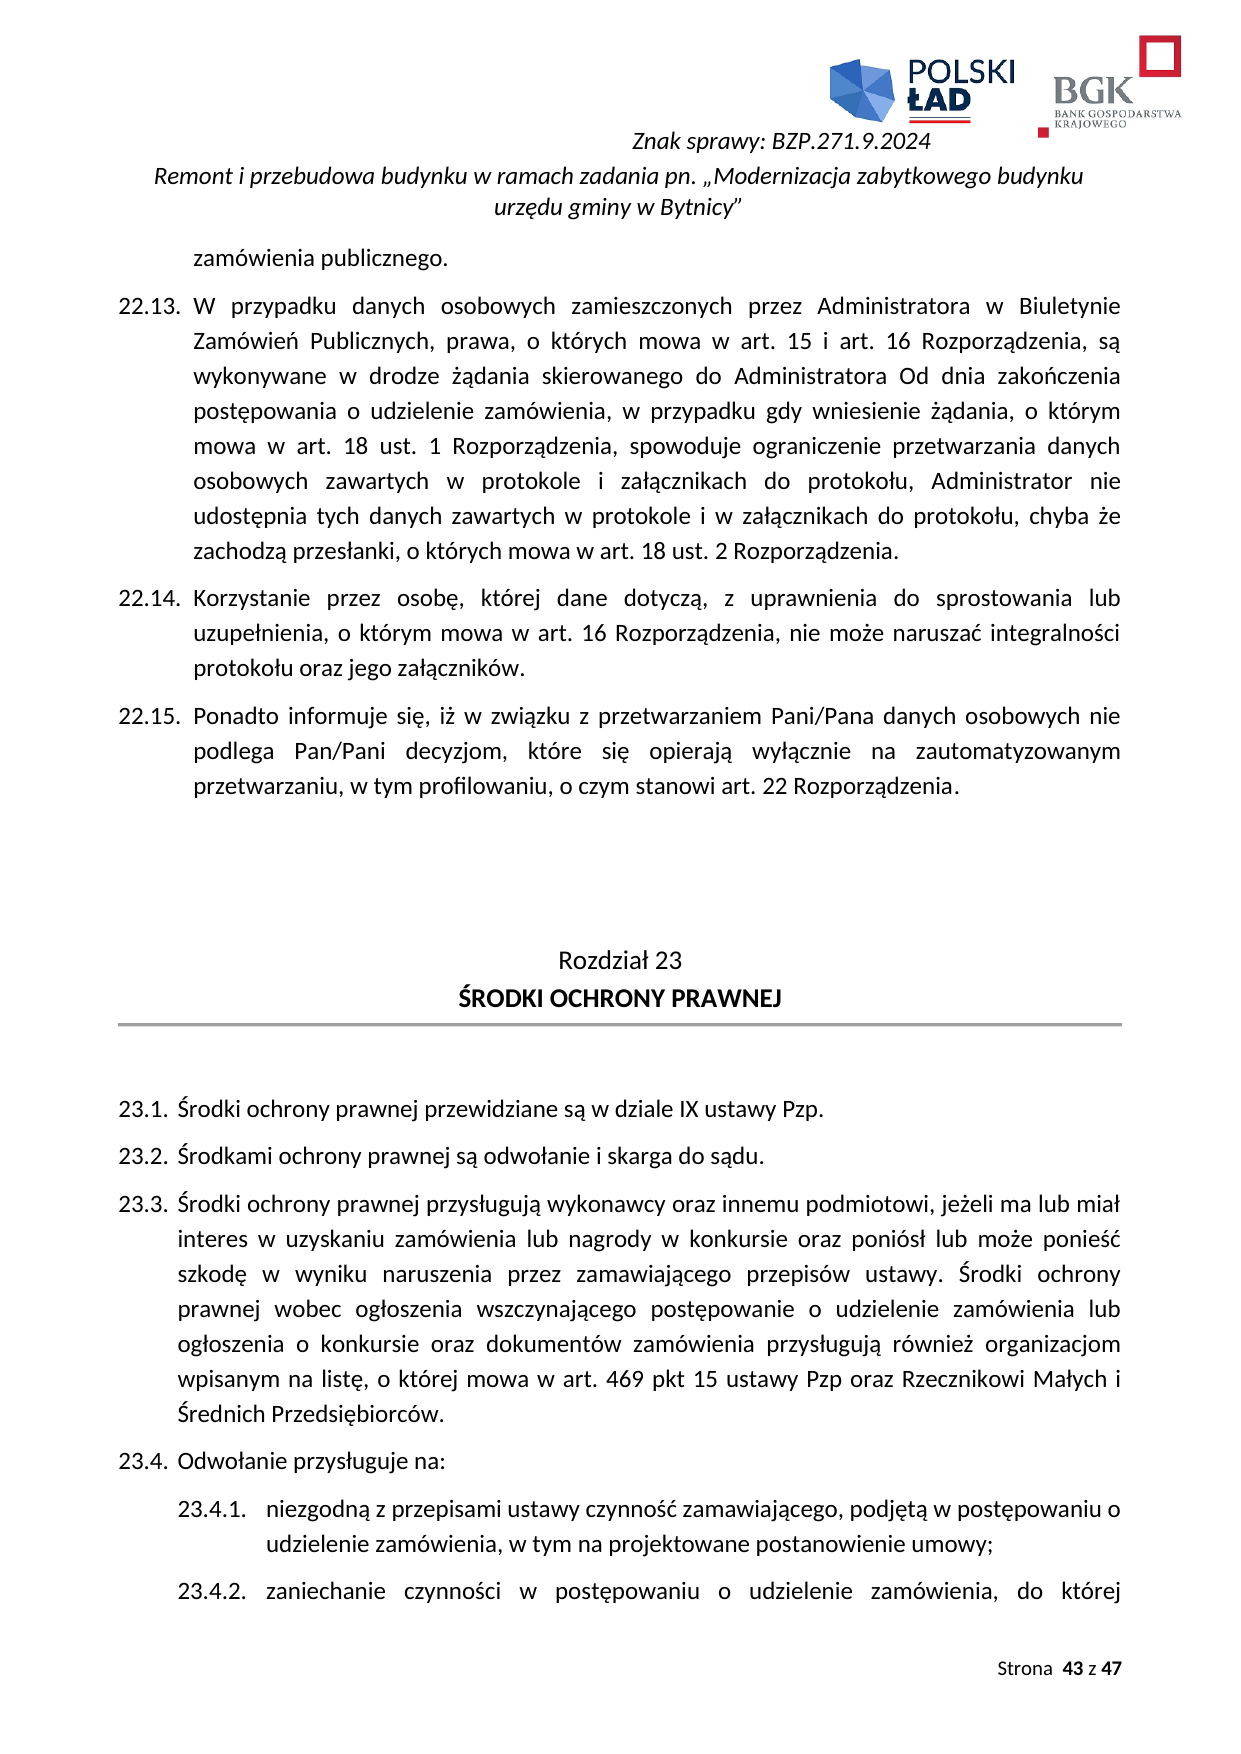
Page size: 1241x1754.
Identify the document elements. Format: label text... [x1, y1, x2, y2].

list Środki ochrony prawnej przysługują wykonawcy oraz innemu podmiotowi, jeżeli ma lub miał interes w uzyskaniu zamówienia lub nagrody w konkursie oraz poniósł lub może ponieść szkodę w wyniku naruszenia przez zamawiającego przepisów ustawy. Środki ochrony prawnej wobec ogłoszenia wszczynającego postępowanie o udzielenie zamówienia lub ogłoszenia o konkursie oraz dokumentów zamówienia przysługują również organizacjom wpisanym na listę, o której mowa w art. 469 pkt 15 ustawy Pzp oraz Rzecznikowi Małych i Średnich Przedsiębiorców. [118, 1188, 1122, 1428]
list Środkami ochrony prawnej są odwołanie i skarga do sądu. [118, 1140, 1122, 1171]
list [177, 1575, 1122, 1606]
text ŚRODKI OCHRONY PRAWNEJ [118, 981, 1122, 1014]
list niezgodną z przepisami ustawy czynność zamawiającego, podjętą w postępowaniu o udzielenie zamówienia, w tym na projektowane postanowienie umowy; [177, 1493, 1122, 1558]
list Korzystanie przez osobę, której dane dotyczą, z uprawnienia do sprostowania lub uzupełnienia, o którym mowa w art. 16 Rozporządzenia, nie może naruszać integralności protokołu oraz jego załączników. [118, 582, 1122, 683]
text Rozdział 23 [118, 943, 1122, 976]
list W przypadku danych osobowych zamieszczonych przez Administratora w Biuletynie Zamówień Publicznych, prawa, o których mowa w art. 15 i art. 16 Rozporządzenia, są wykonywane w drodze żądania skierowanego do Administratora Od dnia zakończenia postępowania o udzielenie zamówienia, w przypadku gdy wniesienie żądania, o którym mowa w art. 18 ust. 1 Rozporządzenia, spowoduje ograniczenie przetwarzania danych osobowych zawartych w protokole i załącznikach do protokołu, Administrator nie udostępnia tych danych zawartych w protokole i w załącznikach do protokołu, chyba że zachodzą przesłanki, o których mowa w art. 18 ust. 2 Rozporządzenia. [118, 290, 1122, 565]
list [118, 242, 1122, 273]
list Środki ochrony prawnej przewidziane są w dziale IX ustawy Pzp. [118, 1093, 1122, 1123]
list Odwołanie przysługuje na: [118, 1445, 1122, 1476]
list Ponadto informuje się, iż w związku z przetwarzaniem Pani/Pana danych osobowych nie podlega Pan/Pani decyzjom, które się opierają wyłącznie na zautomatyzowanym przetwarzaniu, w tym profilowaniu, o czym stanowi art. 22 Rozporządzenia. [118, 700, 1122, 800]
